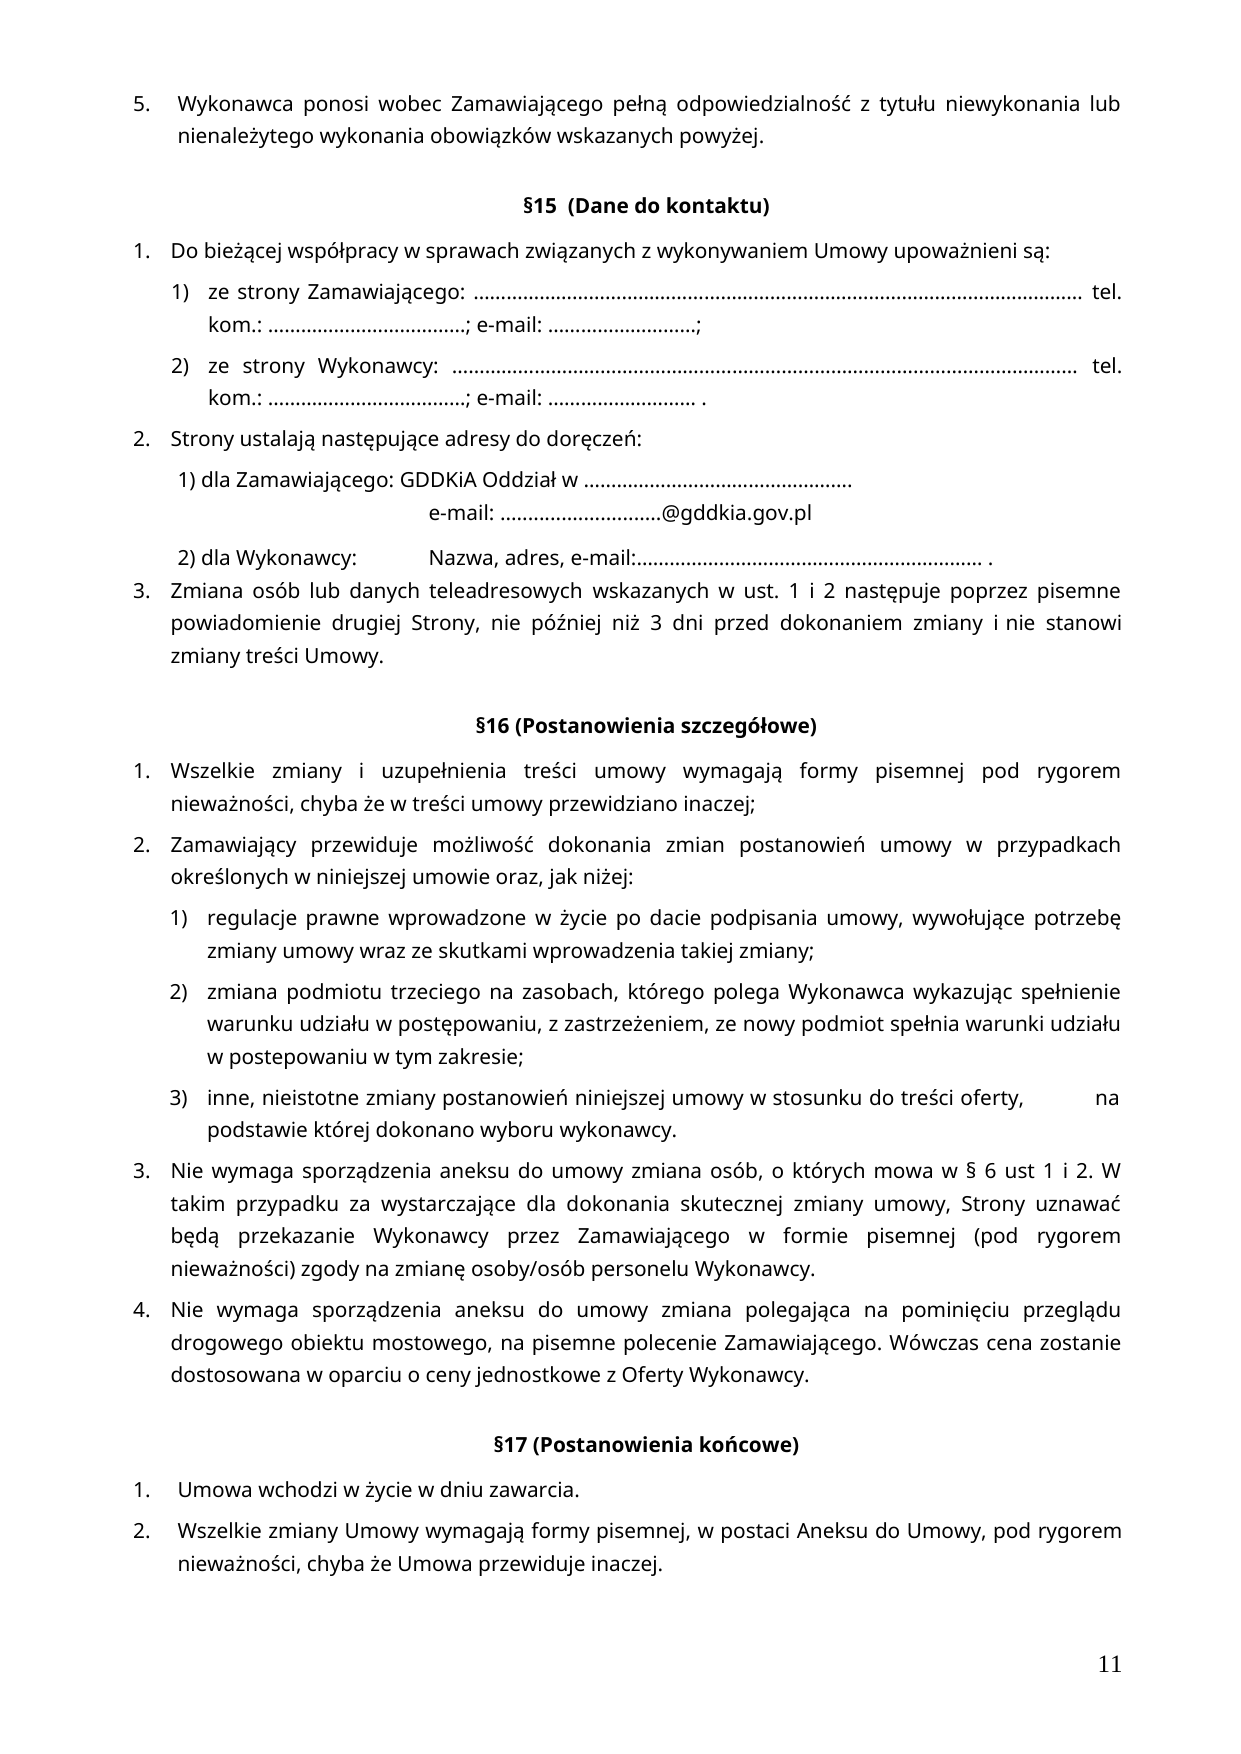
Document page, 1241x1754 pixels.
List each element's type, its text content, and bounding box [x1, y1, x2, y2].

list Do bieżącej współpracy w sprawach związanych z wykonywaniem Umowy upoważnieni są: [133, 236, 1122, 265]
list zmiana podmiotu trzeciego na zasobach, którego polega Wykonawca wykazując spełnienie warunku udziału w postępowaniu, z zastrzeżeniem, ze nowy podmiot spełnia warunki udziału w postepowaniu w tym zakresie; [169, 977, 1122, 1070]
list Umowa wchodzi w życie w dniu zawarcia. [133, 1476, 1122, 1504]
list Wykonawca ponosi wobec Zamawiającego pełną odpowiedzialność z tytułu niewykonania lub nienależytego wykonania obowiązków wskazanych powyżej. [133, 89, 1122, 150]
list Wszelkie zmiany Umowy wymagają formy pisemnej, w postaci Aneksu do Umowy, pod rygorem nieważności, chyba że Umowa przewiduje inaczej. [133, 1517, 1122, 1578]
list inne, nieistotne zmiany postanowień niniejszej umowy w stosunku do treści oferty, na podstawie której dokonano wyboru wykonawcy. [169, 1083, 1122, 1144]
text 2) dla Wykonawcy: Nazwa, adres, e-mail:……………………………………………………… . [177, 543, 1122, 572]
list Strony ustalają następujące adresy do doręczeń: [133, 424, 1122, 453]
list Wszelkie zmiany i uzupełnienia treści umowy wymagają formy pisemnej pod rygorem nieważności, chyba że w treści umowy przewidziano inaczej; [133, 756, 1122, 817]
list Nie wymaga sporządzenia aneksu do umowy zmiana osób, o których mowa w § 6 ust 1 i 2. W takim przypadku za wystarczające dla dokonania skutecznej zmiany umowy, Strony uznawać będą przekazanie Wykonawcy przez Zamawiającego w formie pisemnej (pod rygorem nieważności) zgody na zmianę osoby/osób personelu Wykonawcy. [133, 1156, 1122, 1283]
list Zamawiający przewiduje możliwość dokonania zmian postanowień umowy w przypadkach określonych w niniejszej umowie oraz, jak niżej: [133, 830, 1122, 891]
list (Postanowienia końcowe) [170, 1431, 1122, 1459]
list Zmiana osób lub danych teleadresowych wskazanych w ust. 1 i 2 następuje poprzez pisemne powiadomienie drugiej Strony, nie później niż 3 dni przed dokonaniem zmiany i nie stanowi zmiany treści Umowy. [133, 576, 1122, 669]
list (Dane do kontaktu) [170, 191, 1122, 220]
text e-mail: .............................@gddkia.gov.pl [192, 498, 1122, 526]
text 1) dla Zamawiającego: GDDKiA Oddział w …………………………………………. [177, 465, 1122, 494]
list ze strony Zamawiającego: ………………………………………………………………………………………………… tel. kom.: ………………………………; e-mail: ………………………; [171, 277, 1122, 338]
list ze strony Wykonawcy: …………………………………………………………………………………………………… tel. kom.: ………………………………; e-mail: ……………………… . [171, 351, 1122, 412]
list (Postanowienia szczegółowe) [170, 711, 1122, 739]
list Nie wymaga sporządzenia aneksu do umowy zmiana polegająca na pominięciu przeglądu drogowego obiektu mostowego, na pisemne polecenie Zamawiającego. Wówczas cena zostanie dostosowana w oparciu o ceny jednostkowe z Oferty Wykonawcy. [133, 1295, 1122, 1389]
list regulacje prawne wprowadzone w życie po dacie podpisania umowy, wywołujące potrzebę zmiany umowy wraz ze skutkami wprowadzenia takiej zmiany; [169, 903, 1122, 964]
